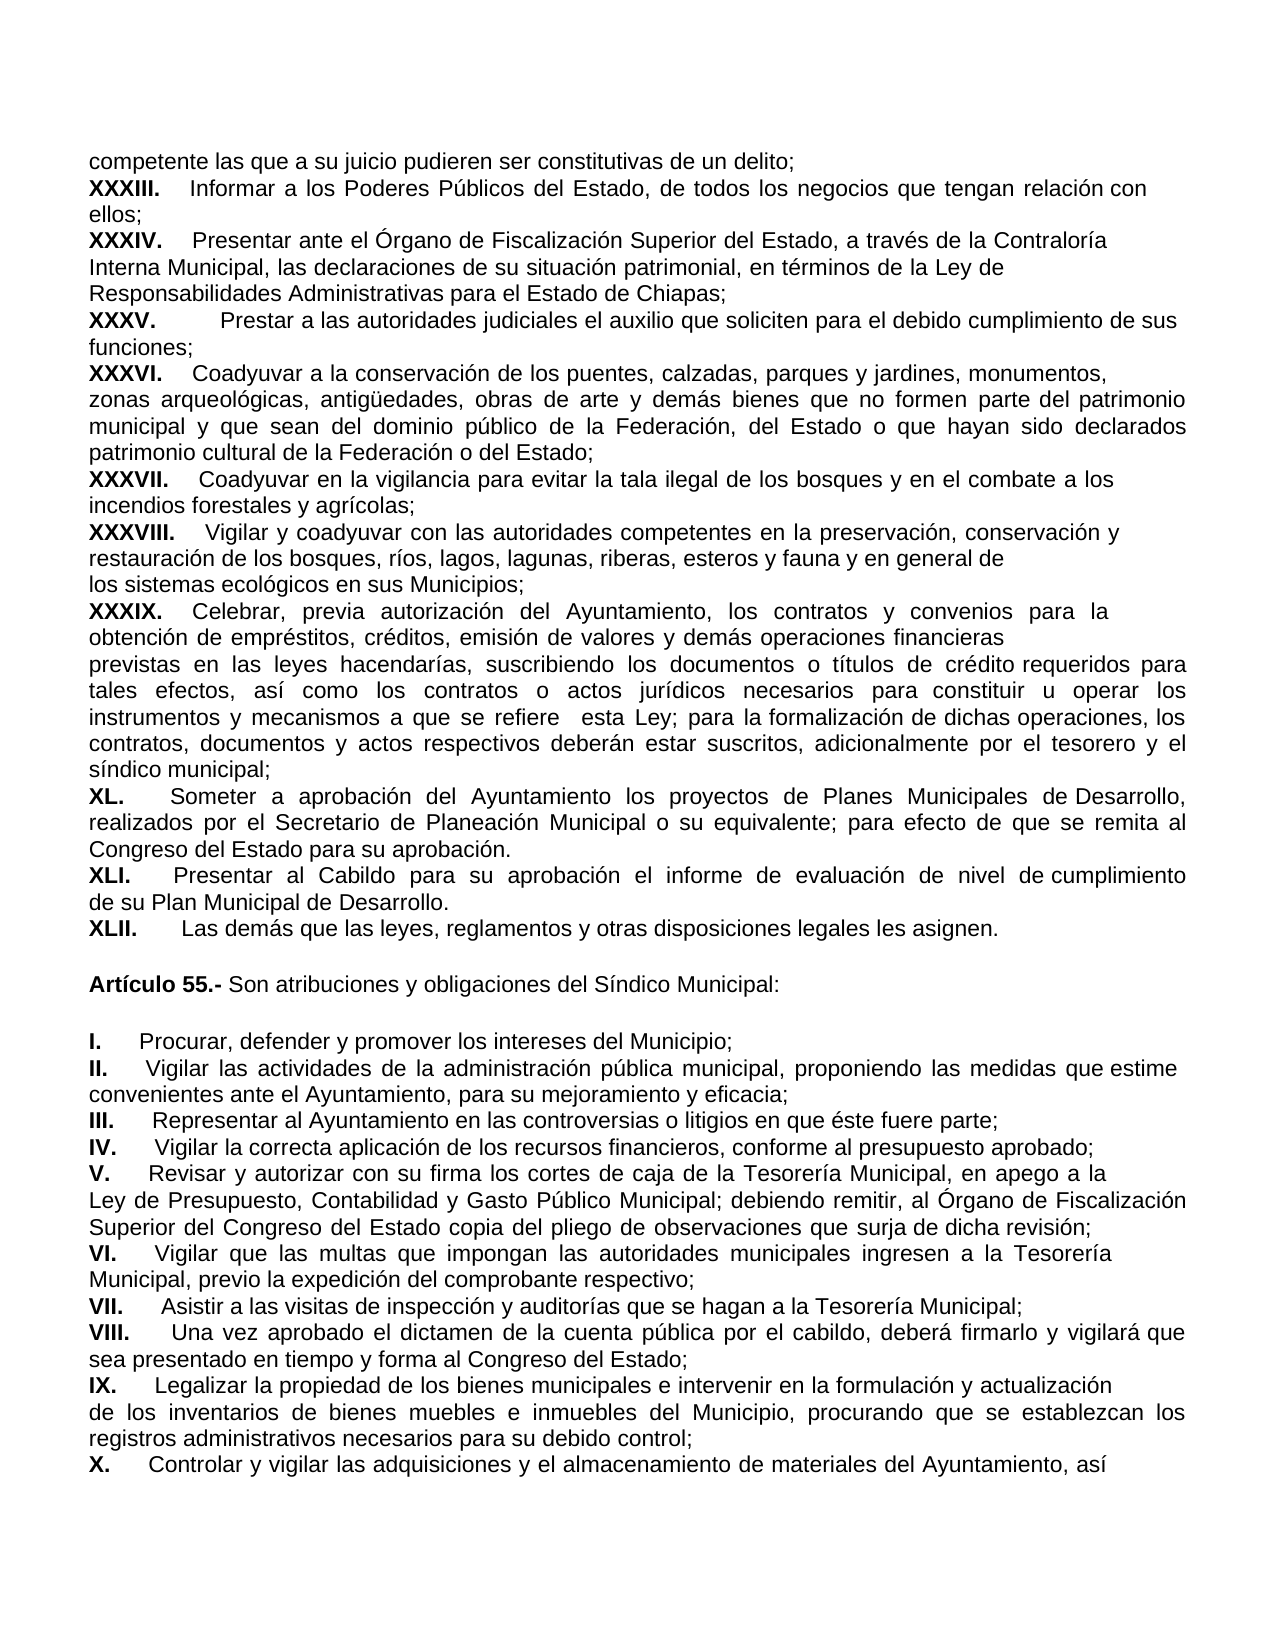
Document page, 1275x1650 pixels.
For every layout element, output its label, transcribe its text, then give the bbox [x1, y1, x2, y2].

text IX. Legalizar la propiedad de los bienes municipales e intervenir en la formulación y actualización [89, 1372, 1186, 1398]
text de los inventarios de bienes muebles e inmuebles del Municipio, procurando que se establezcan los registros administrativos necesarios para su debido control; [89, 1398, 1186, 1451]
text II. Vigilar las actividades de la administración pública municipal, proponiendo las medidas que estime convenientes ante el Ayuntamiento, para su mejoramiento y eficacia; [89, 1055, 1186, 1107]
text VI. Vigilar que las multas que impongan las autoridades municipales ingresen a la Tesorería [89, 1240, 1186, 1266]
text Municipal, previo la expedición del comprobante respectivo; [89, 1266, 1186, 1293]
text zonas arqueológicas, antigüedades, obras de arte y demás bienes que no formen parte del patrimonio municipal y que sean del dominio público de la Federación, del Estado o que hayan sido declarados patrimonio cultural de la Federación o del Estado; [89, 386, 1186, 465]
text XXXVIII. Vigilar y coadyuvar con las autoridades competentes en la preservación, conservación y restauración de los bosques, ríos, lagos, lagunas, riberas, esteros y fauna y en general de [89, 519, 1186, 571]
text XXXIV. Presentar ante el Órgano de Fiscalización Superior del Estado, a través de la Contraloría [89, 227, 1186, 254]
text Interna Municipal, las declaraciones de su situación patrimonial, en términos de la Ley de [89, 254, 1186, 280]
text III. Representar al Ayuntamiento en las controversias o litigios en que éste fuere parte; [89, 1107, 1186, 1134]
text previstas en las leyes hacendarías, suscribiendo los documentos o títulos de crédito requeridos para tales efectos, así como los contratos o actos jurídicos necesarios para constituir u operar los instrumentos y mecanismos a que se refiere esta Ley; para la formalización de dichas operaciones, los contratos, documentos y actos respectivos deberán estar suscritos, adicionalmente por el tesorero y el síndico municipal; [89, 651, 1186, 782]
text I. Procurar, defender y promover los intereses del Municipio; [89, 1028, 1186, 1054]
text Ley de Presupuesto, Contabilidad y Gasto Público Municipal; debiendo remitir, al Órgano de Fiscalización Superior del Congreso del Estado copia del pliego de observaciones que surja de dicha revisión; [89, 1187, 1186, 1240]
text XL. Someter a aprobación del Ayuntamiento los proyectos de Planes Municipales de Desarrollo, realizados por el Secretario de Planeación Municipal o su equivalente; para efecto de que se remita al Congreso del Estado para su aprobación. [89, 783, 1186, 862]
text XLI. Presentar al Cabildo para su aprobación el informe de evaluación de nivel de cumplimiento de su Plan Municipal de Desarrollo. [89, 862, 1186, 915]
text IV. Vigilar la correcta aplicación de los recursos financieros, conforme al presupuesto aprobado; [89, 1134, 1186, 1160]
text XXXIII. Informar a los Poderes Públicos del Estado, de todos los negocios que tengan relación con ellos; [89, 175, 1186, 227]
text XXXVII. Coadyuvar en la vigilancia para evitar la tala ilegal de los bosques y en el combate a los incendios forestales y agrícolas; [89, 466, 1186, 518]
text V. Revisar y autorizar con su firma los cortes de caja de la Tesorería Municipal, en apego a la [89, 1160, 1186, 1187]
text VIII. Una vez aprobado el dictamen de la cuenta pública por el cabildo, deberá firmarlo y vigilará que sea presentado en tiempo y forma al Congreso del Estado; [89, 1319, 1186, 1372]
text VII. Asistir a las visitas de inspección y auditorías que se hagan a la Tesorería Municipal; [89, 1293, 1186, 1319]
text Artículo 55.- Son atribuciones y obligaciones del Síndico Municipal: [89, 971, 1186, 998]
text X. Controlar y vigilar las adquisiciones y el almacenamiento de materiales del Ayuntamiento, así [89, 1451, 1186, 1478]
text competente las que a su juicio pudieren ser constitutivas de un delito; [89, 148, 1186, 174]
text XXXIX. Celebrar, previa autorización del Ayuntamiento, los contratos y convenios para la obtención de empréstitos, créditos, emisión de valores y demás operaciones financieras [89, 598, 1186, 651]
text XLII. Las demás que las leyes, reglamentos y otras disposiciones legales les asignen. [89, 915, 1186, 941]
text XXXVI. Coadyuvar a la conservación de los puentes, calzadas, parques y jardines, monumentos, [89, 360, 1186, 386]
text XXXV. Prestar a las autoridades judiciales el auxilio que soliciten para el debido cumplimiento de sus funciones; [89, 307, 1186, 360]
text Responsabilidades Administrativas para el Estado de Chiapas; [89, 280, 1186, 307]
text los sistemas ecológicos en sus Municipios; [89, 571, 1186, 598]
